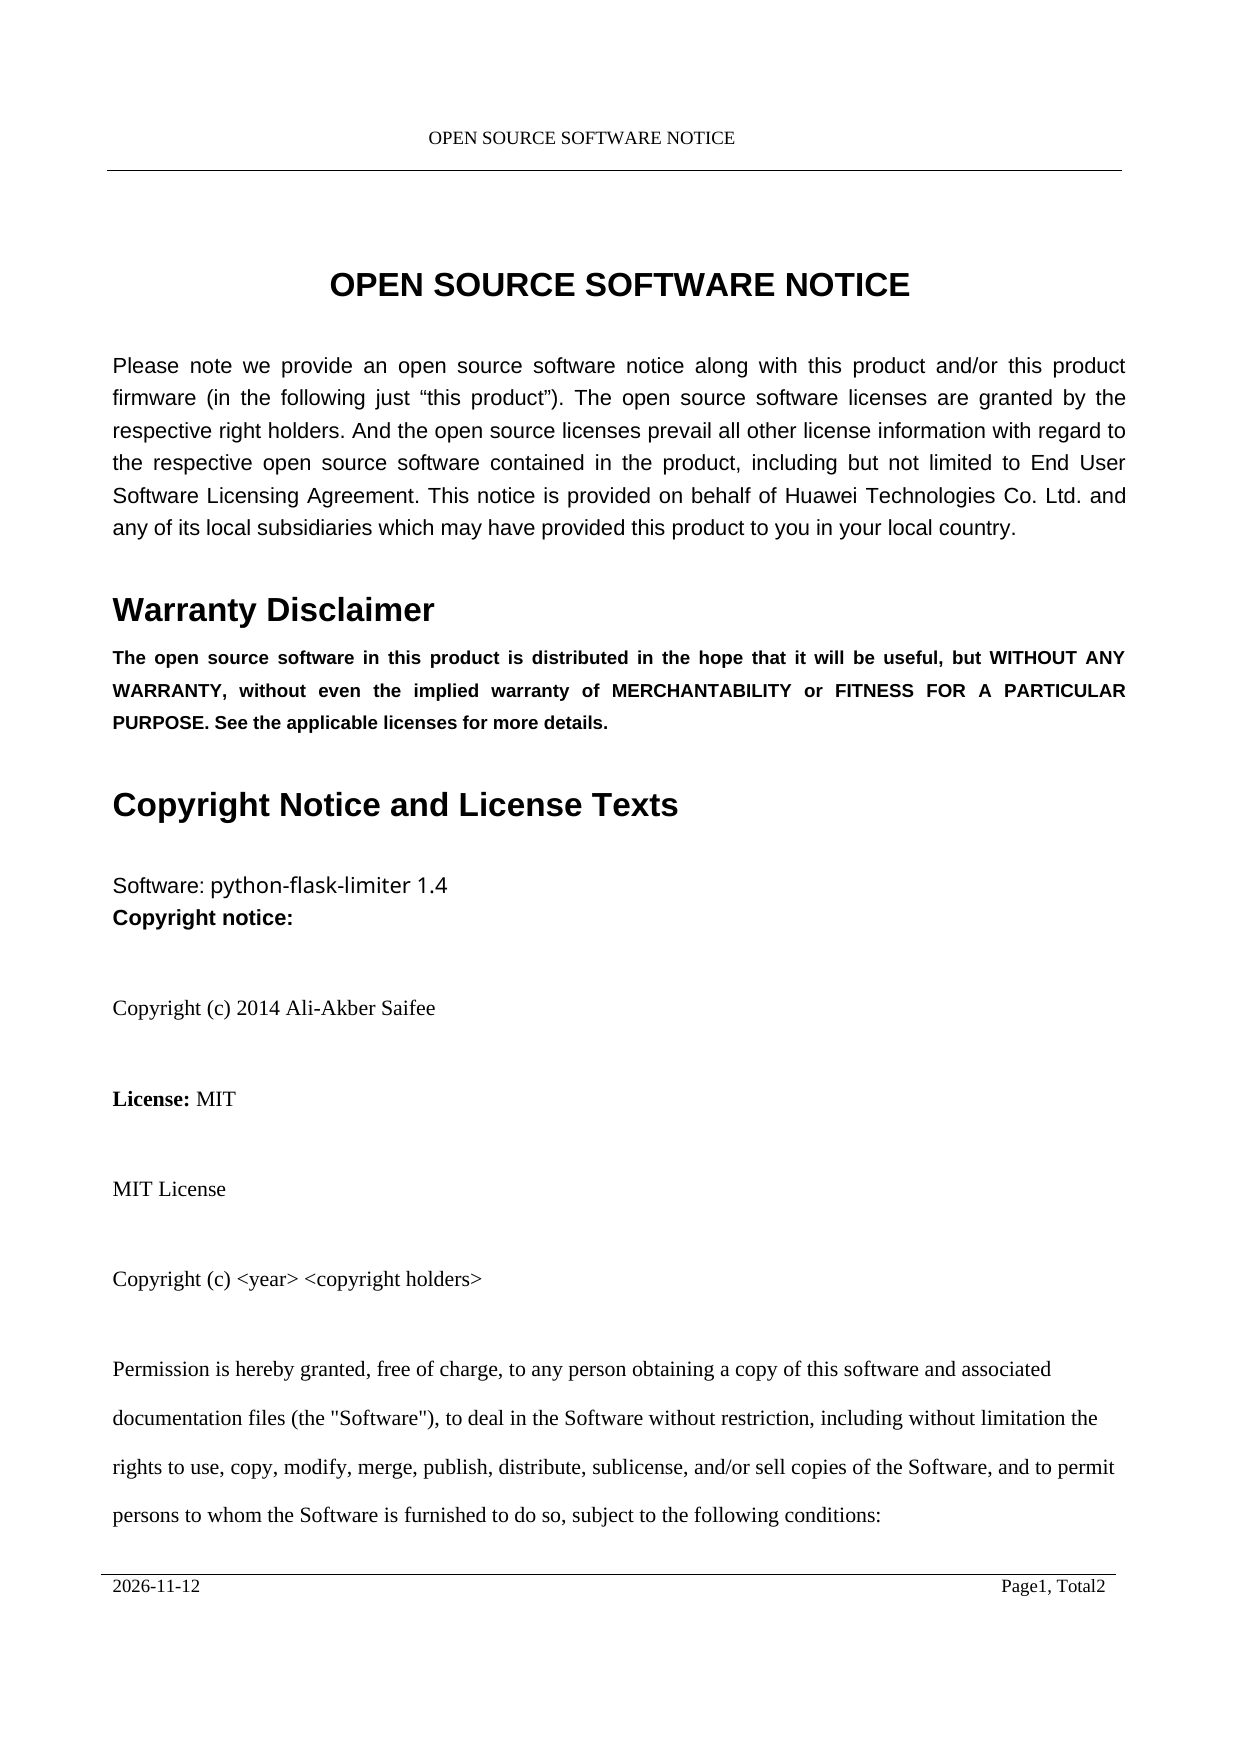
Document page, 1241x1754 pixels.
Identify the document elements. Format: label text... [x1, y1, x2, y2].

text Software: python-flask-limiter 1.4 [112, 869, 1128, 901]
text Copyright (c) 2014 Ali-Akber Saifee [112, 992, 1128, 1024]
text OPEN SOURCE SOFTWARE NOTICE [112, 251, 1128, 316]
text Warranty Disclaimer [112, 576, 1128, 641]
text Copyright (c) <year> <copyright holders> [112, 1262, 1128, 1295]
text License: MIT [112, 1082, 1128, 1114]
text Copyright notice: [112, 901, 1128, 934]
text Copyright Notice and License Texts [112, 771, 1128, 836]
text MIT License [112, 1172, 1128, 1204]
text The open source software in this product is distributed in the hope that it will be useful, but WITHOUT ANY WARRANTY, without even the implied warranty of MERCHANTABILITY or FITNESS FOR A PARTICULAR PURPOSE. See the applicable licenses for more details. [112, 641, 1128, 739]
text Permission is hereby granted, free of charge, to any person obtaining a copy of this software and associated documentation files (the "Software"), to deal in the Software without restriction, including without limitation the rights to use, copy, modify, merge, publish, distribute, sublicense, and/or sell copies of the Software, and to permit persons to whom the Software is furnished to do so, subject to the following conditions: [112, 1352, 1128, 1531]
text Please note we provide an open source software notice along with this product and/or this product firmware (in the following just “this product”). The open source software licenses are granted by the respective right holders. And the open source licenses prevail all other license information with regard to the respective open source software contained in the product, including but not limited to End User Software Licensing Agreement. This notice is provided on behalf of Huawei Technologies Co. Ltd. and any of its local subsidiaries which may have provided this product to you in your local country. [112, 349, 1128, 544]
